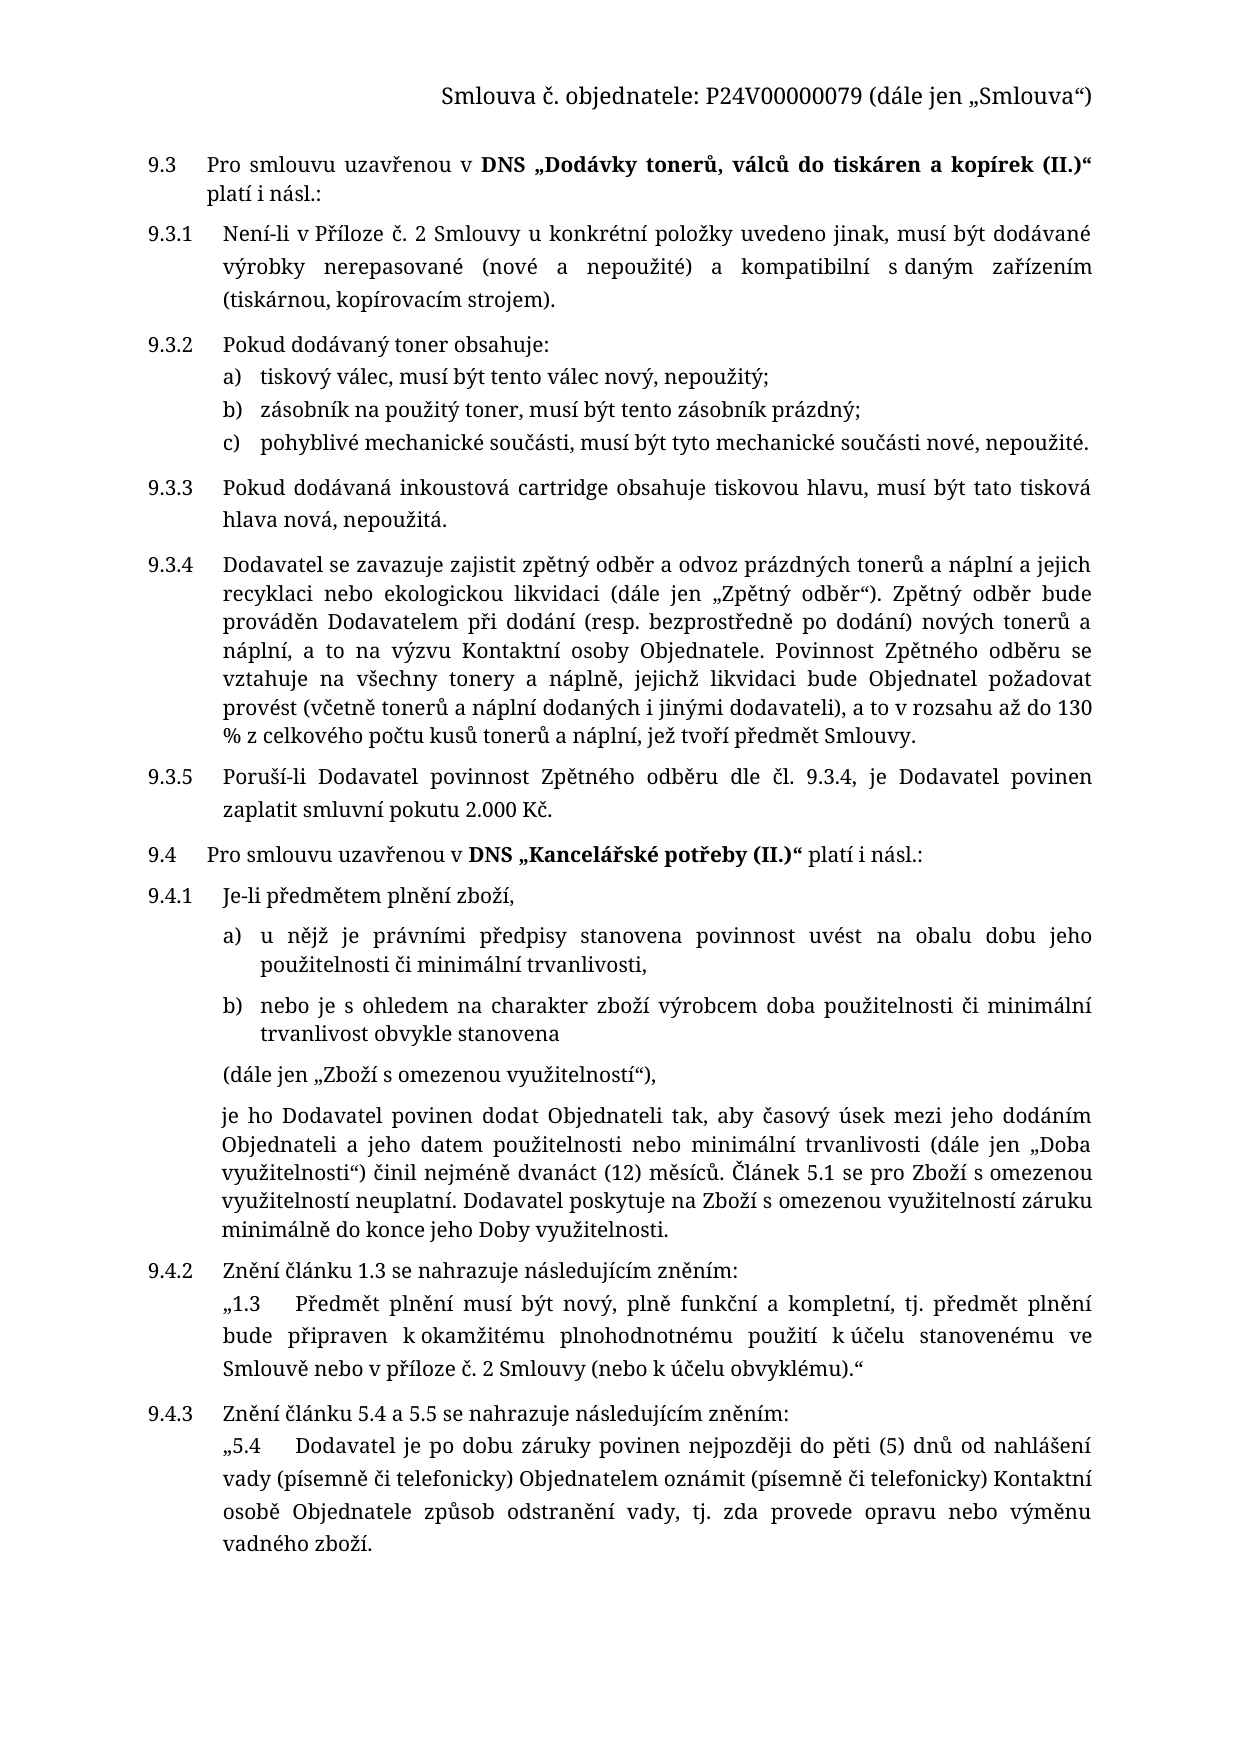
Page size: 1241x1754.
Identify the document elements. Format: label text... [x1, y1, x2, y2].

list Pro smlouvu uzavřenou v DNS „Dodávky tonerů, válců do tiskáren a kopírek (II.)“ platí i násl.: [148, 150, 1093, 207]
list zásobník na použitý toner, musí být tento zásobník prázdný; [223, 395, 1093, 423]
text je ho Dodavatel povinen dodat Objednateli tak, aby časový úsek mezi jeho dodáním Objednateli a jeho datem použitelnosti nebo minimální trvanlivosti (dále jen „Doba využitelnosti“) činil nejméně dvanáct (12) měsíců. Článek 5.1 se pro Zboží s omezenou využitelností neuplatní. Dodavatel poskytuje na Zboží s omezenou využitelností záruku minimálně do konce jeho Doby využitelnosti. [221, 1101, 1093, 1243]
list pohyblivé mechanické součásti, musí být tyto mechanické součásti nové, nepoužité. [223, 428, 1093, 456]
list tiskový válec, musí být tento válec nový, nepoužitý; [223, 362, 1093, 391]
list u nějž je právními předpisy stanovena povinnost uvést na obalu dobu jeho použitelnosti či minimální trvanlivosti, [223, 922, 1093, 978]
list „5.4 Dodavatel je po dobu záruky povinen nejpozději do pěti (5) dnů od nahlášení vady (písemně či telefonicky) Objednatelem oznámit (písemně či telefonicky) Kontaktní osobě Objednatele způsob odstranění vady, tj. zda provede opravu nebo výměnu vadného zboží. [223, 1432, 1093, 1558]
list Dodavatel se zavazuje zajistit zpětný odběr a odvoz prázdných tonerů a náplní a jejich recyklaci nebo ekologickou likvidaci (dále jen „Zpětný odběr“). Zpětný odběr bude prováděn Dodavatelem při dodání (resp. bezprostředně po dodání) nových tonerů a náplní, a to na výzvu Kontaktní osoby Objednatele. Povinnost Zpětného odběru se vztahuje na všechny tonery a náplně, jejichž likvidaci bude Objednatel požadovat provést (včetně tonerů a náplní dodaných i jinými dodavateli), a to v rozsahu až do 130 % z celkového počtu kusů tonerů a náplní, jež tvoří předmět Smlouvy. [148, 551, 1093, 749]
list Poruší-li Dodavatel povinnost Zpětného odběru dle čl. 9.3.4, je Dodavatel povinen zaplatit smluvní pokutu 2.000 Kč. [148, 762, 1093, 823]
list Není-li v Příloze č. 2 Smlouvy u konkrétní položky uvedeno jinak, musí být dodávané výrobky nerepasované (nové a nepoužité) a kompatibilní s daným zařízením (tiskárnou, kopírovacím strojem). [148, 219, 1093, 313]
list nebo je s ohledem na charakter zboží výrobcem doba použitelnosti či minimální trvanlivost obvykle stanovena [223, 991, 1093, 1048]
list Pokud dodávaná inkoustová cartridge obsahuje tiskovou hlavu, musí být tato tisková hlava nová, nepoužitá. [148, 473, 1093, 534]
list Pokud dodávaný toner obsahuje: [148, 330, 1093, 358]
list Znění článku 1.3 se nahrazuje následujícím zněním: [148, 1256, 1093, 1284]
list Je-li předmětem plnění zboží, [148, 881, 1093, 909]
list Znění článku 5.4 a 5.5 se nahrazuje následujícím zněním: [148, 1399, 1093, 1427]
text (dále jen „Zboží s omezenou využitelností“), [223, 1060, 1093, 1089]
list „1.3 Předmět plnění musí být nový, plně funkční a kompletní, tj. předmět plnění bude připraven k okamžitému plnohodnotnému použití k účelu stanovenému ve Smlouvě nebo v příloze č. 2 Smlouvy (nebo k účelu obvyklému).“ [223, 1289, 1093, 1382]
list Pro smlouvu uzavřenou v DNS „Kancelářské potřeby (II.)“ platí i násl.: [148, 840, 1093, 868]
